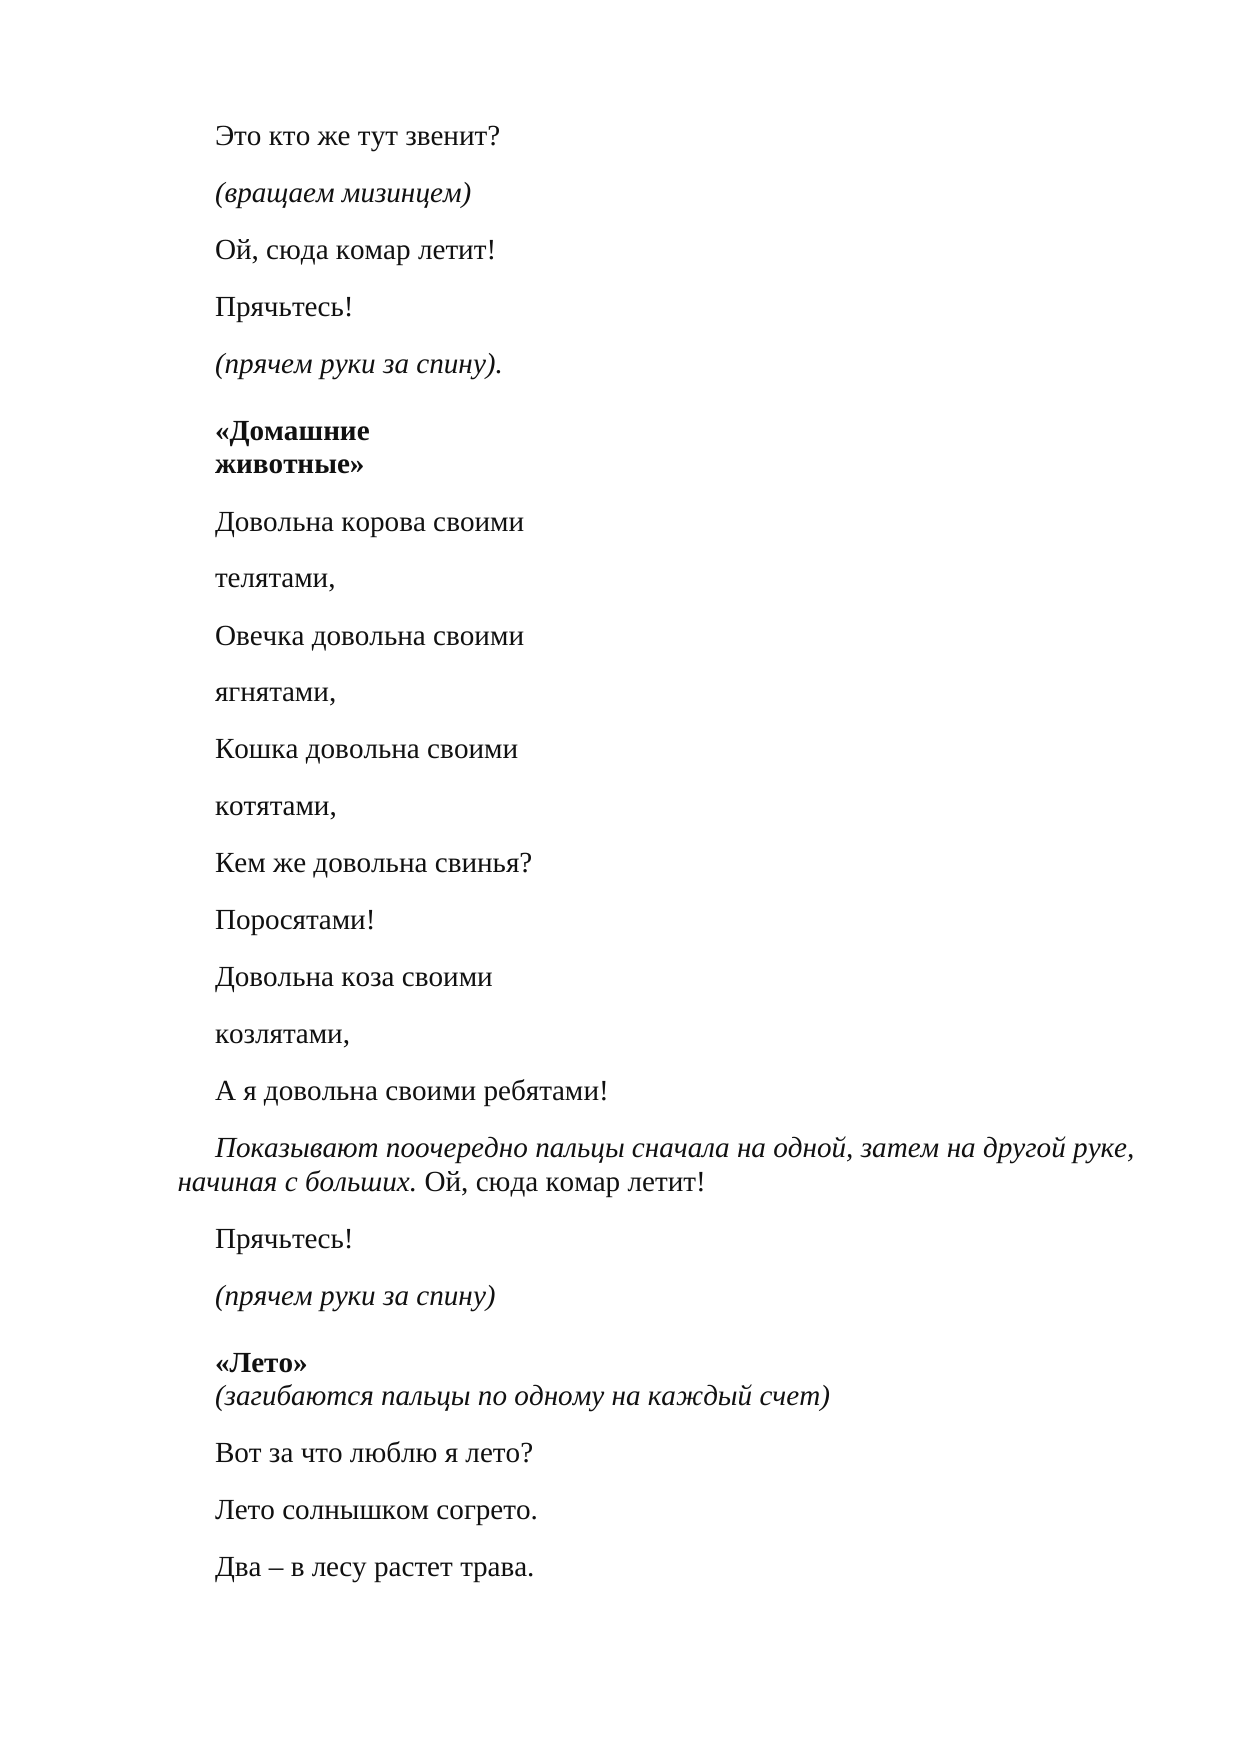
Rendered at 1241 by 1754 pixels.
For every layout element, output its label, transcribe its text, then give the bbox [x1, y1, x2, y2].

text (прячем руки за спину). [177, 346, 1152, 379]
text козлятами, [177, 1016, 1152, 1050]
text котятами, [177, 788, 1152, 822]
text (вращаем мизинцем) [177, 175, 1152, 209]
text телятами, [177, 561, 1152, 594]
text животные» [177, 447, 1152, 480]
text ягнятами, [177, 674, 1152, 708]
text Лето солнышком согрето. [177, 1492, 1152, 1526]
text «Лето» [177, 1345, 1152, 1378]
text Показывают поочередно пальцы сначала на одной, затем на другой руке, начиная с больших. Ой, сюда комар летит! [177, 1130, 1152, 1197]
text Ой, сюда комар летит! [177, 232, 1152, 266]
text Кем же довольна свинья? [177, 846, 1152, 879]
text Довольна коза своими [177, 959, 1152, 993]
text Два – в лесу растет трава. [177, 1549, 1152, 1583]
text Кошка довольна своими [177, 732, 1152, 765]
text А я довольна своими ребятами! [177, 1073, 1152, 1107]
text Это кто же тут звенит? [177, 118, 1152, 152]
text Овечка довольна своими [177, 618, 1152, 651]
text Прячьтесь! [177, 1221, 1152, 1254]
text Вот за что люблю я лето? [177, 1436, 1152, 1469]
text Довольна корова своими [177, 504, 1152, 537]
text (загибаются пальцы по одному на каждый счет) [177, 1378, 1152, 1412]
text Поросятами! [177, 902, 1152, 936]
text «Домашние [177, 413, 1152, 447]
text (прячем руки за спину) [177, 1278, 1152, 1311]
text Прячьтесь! [177, 289, 1152, 323]
